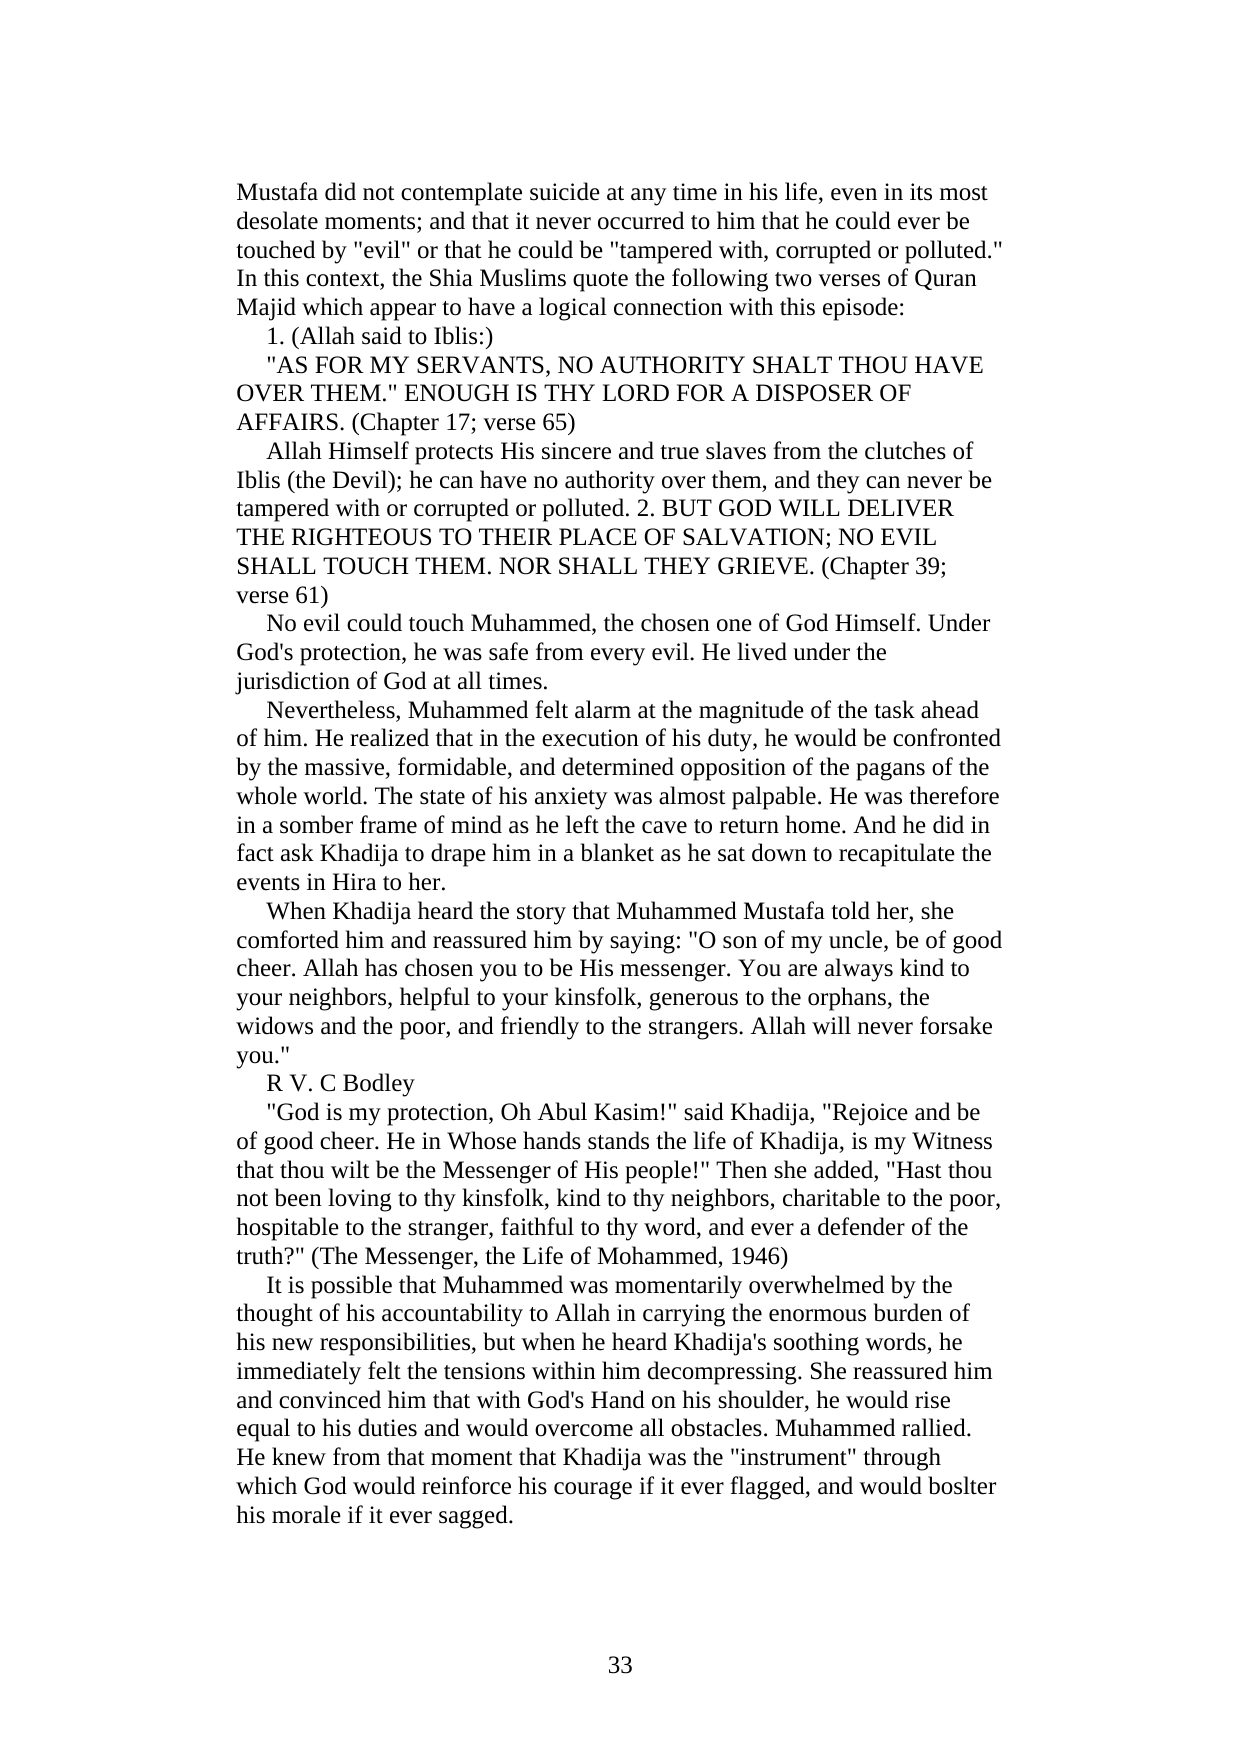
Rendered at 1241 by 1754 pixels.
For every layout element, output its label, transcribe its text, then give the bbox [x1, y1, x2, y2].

text 1. (Allah said to Iblis:) [236, 321, 1004, 350]
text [236, 177, 1004, 321]
text Allah Himself protects His sincere and true slaves from the clutches of Iblis (the Devil); he can have no authority over them, and they can never be tampered with or corrupted or polluted. 2. BUT GOD WILL DELIVER THE RIGHTEOUS TO THEIR PLACE OF SALVATION; NO EVIL SHALL TOUCH THEM. NOR SHALL THEY GRIEVE. (Chapter 39; verse 61) [236, 436, 1004, 608]
text No evil could touch Muhammed, the chosen one of God Himself. Under God's protection, he was safe from every evil. He lived under the jurisdiction of God at all times. [236, 608, 1004, 695]
text It is possible that Muhammed was momentarily overwhelmed by the thought of his accountability to Allah in carrying the enormous burden of his new responsibilities, but when he heard Khadija's soothing words, he immediately felt the tensions within him decompressing. She reassured him and convinced him that with God's Hand on his shoulder, he would rise equal to his duties and would overcome all obstacles. Muhammed rallied. He knew from that moment that Khadija was the "instrument" through which God would reinforce his courage if it ever flagged, and would boslter his morale if it ever sagged. [236, 1270, 1004, 1528]
text When Khadija heard the story that Muhammed Mustafa told her, she comforted him and reassured him by saying: "O son of my uncle, be of good cheer. Allah has chosen you to be His messenger. You are always kind to your neighbors, helpful to your kinsfolk, generous to the orphans, the widows and the poor, and friendly to the strangers. Allah will never forsake you." [236, 896, 1004, 1068]
text "God is my protection, Oh Abul Kasim!" said Khadija, "Rejoice and be of good cheer. He in Whose hands stands the life of Khadija, is my Witness that thou wilt be the Messenger of His people!" Then she added, "Hast thou not been loving to thy kinsfolk, kind to thy neighbors, charitable to the poor, hospitable to the stranger, faithful to thy word, and ever a defender of the truth?" (The Messenger, the Life of Mohammed, 1946) [236, 1097, 1004, 1270]
text R V. C Bodley [236, 1068, 1004, 1097]
text Nevertheless, Muhammed felt alarm at the magnitude of the task ahead of him. He realized that in the execution of his duty, he would be confronted by the massive, formidable, and determined opposition of the pagans of the whole world. The state of his anxiety was almost palpable. He was therefore in a somber frame of mind as he left the cave to return home. And he did in fact ask Khadija to drape him in a blanket as he sat down to recapitulate the events in Hira to her. [236, 695, 1004, 896]
text "AS FOR MY SERVANTS, NO AUTHORITY SHALT THOU HAVE OVER THEM." ENOUGH IS THY LORD FOR A DISPOSER OF AFFAIRS. (Chapter 17; verse 65) [236, 350, 1004, 436]
